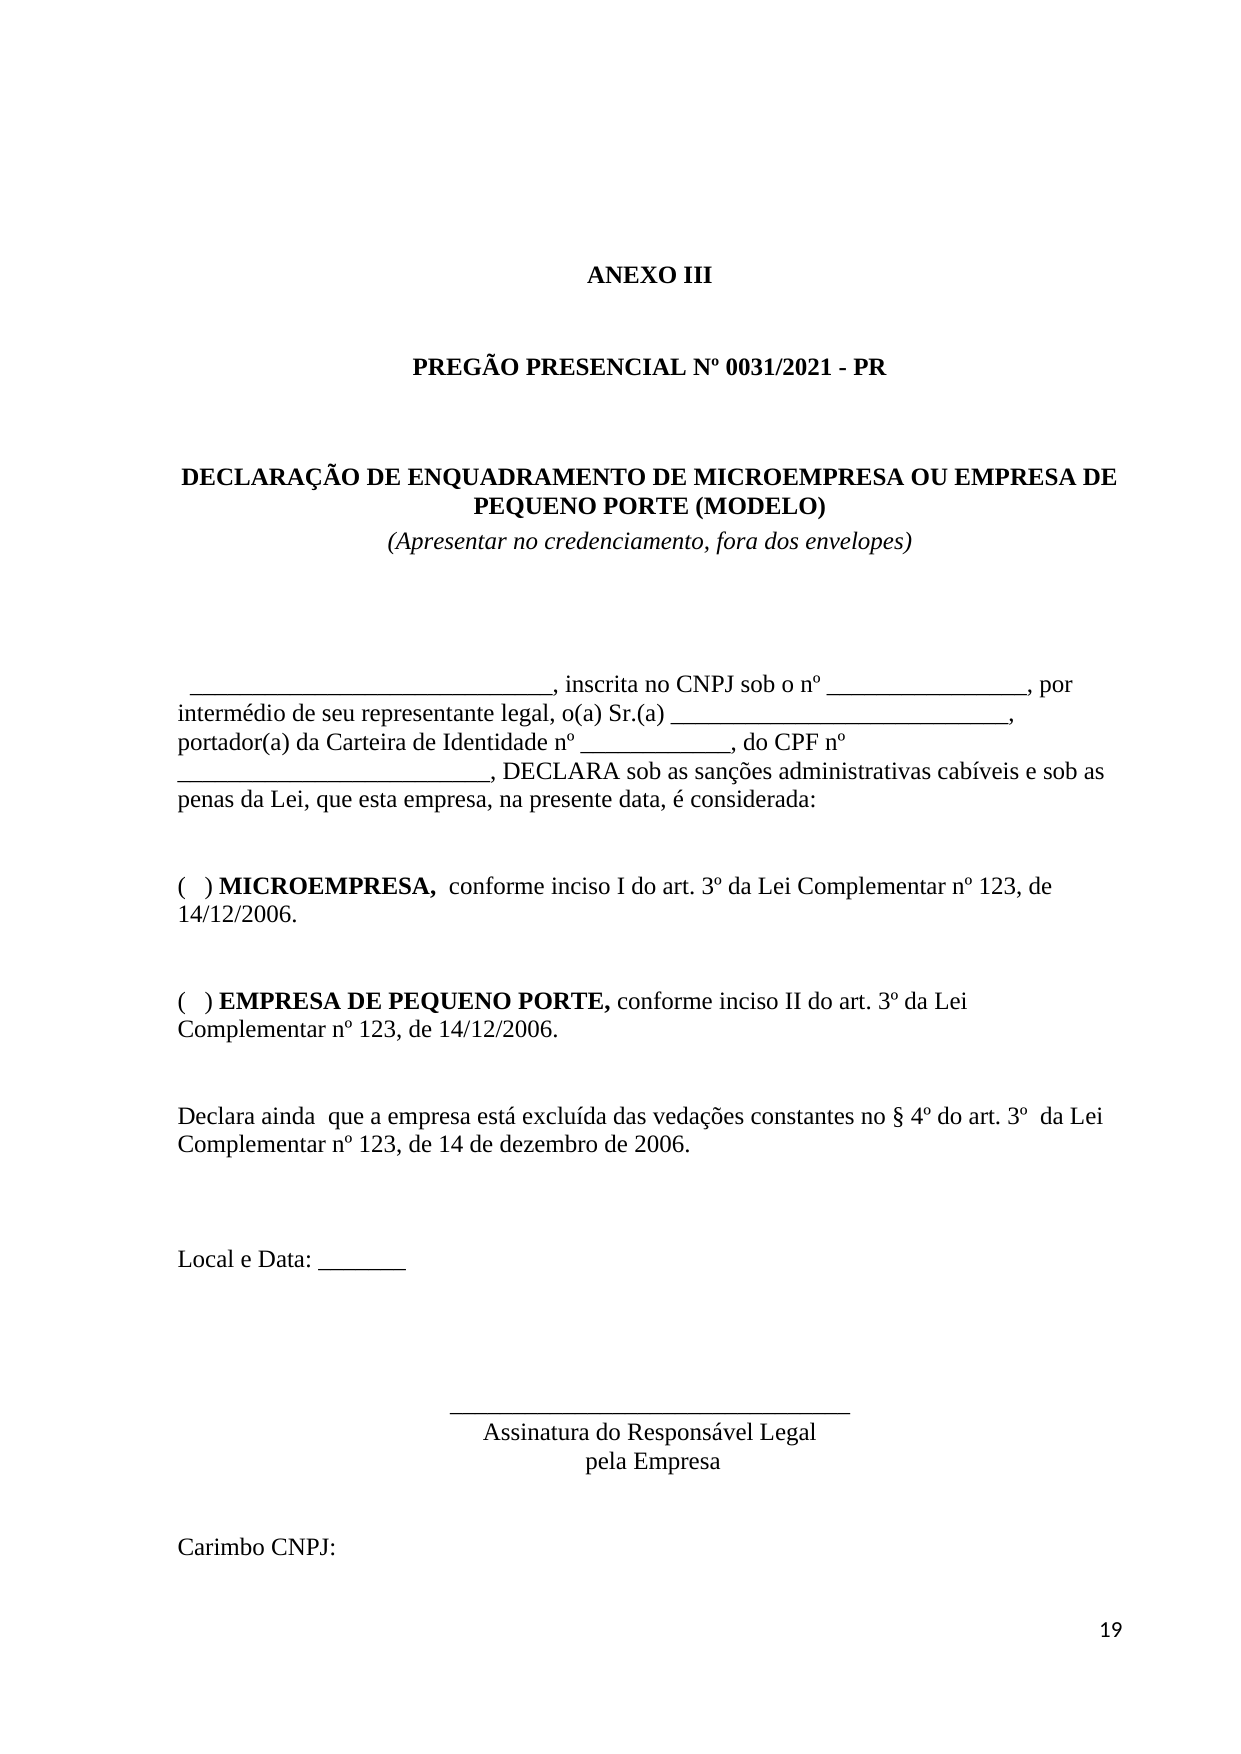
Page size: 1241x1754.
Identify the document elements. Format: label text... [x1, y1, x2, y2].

text pela Empresa [177, 1446, 1122, 1474]
text ________________________________ [177, 1388, 1122, 1417]
text Assinatura do Responsável Legal [177, 1417, 1122, 1446]
text ( ) EMPRESA DE PEQUENO PORTE, conforme inciso II do art. 3º da Lei Complementar nº 123, de 14/12/2006. [177, 986, 1122, 1043]
text PREGÃO PRESENCIAL Nº 0031/2021 - PR [177, 352, 1122, 381]
text ANEXO III [177, 260, 1122, 288]
text Carimbo CNPJ: [177, 1532, 1122, 1561]
text Local e Data: _______ [177, 1244, 1122, 1273]
text _____________________________, inscrita no CNPJ sob o nº ________________, por intermédio de seu representante legal, o(a) Sr.(a) ___________________________, portador(a) da Carteira de Identidade nº ____________, do CPF nº _________________________, DECLARA sob as sanções administrativas cabíveis e sob as penas da Lei, que esta empresa, na presente data, é considerada: [177, 669, 1122, 813]
text ( ) MICROEMPRESA, conforme inciso I do art. 3º da Lei Complementar nº 123, de 14/12/2006. [177, 871, 1122, 928]
text DECLARAÇÃO DE ENQUADRAMENTO DE MICROEMPRESA OU EMPRESA DE PEQUENO PORTE (MODELO) [177, 462, 1122, 519]
text Declara ainda que a empresa está excluída das vedações constantes no § 4º do art. 3º da Lei Complementar nº 123, de 14 de dezembro de 2006. [177, 1101, 1122, 1158]
text (Apresentar no credenciamento, fora dos envelopes) [177, 526, 1122, 554]
